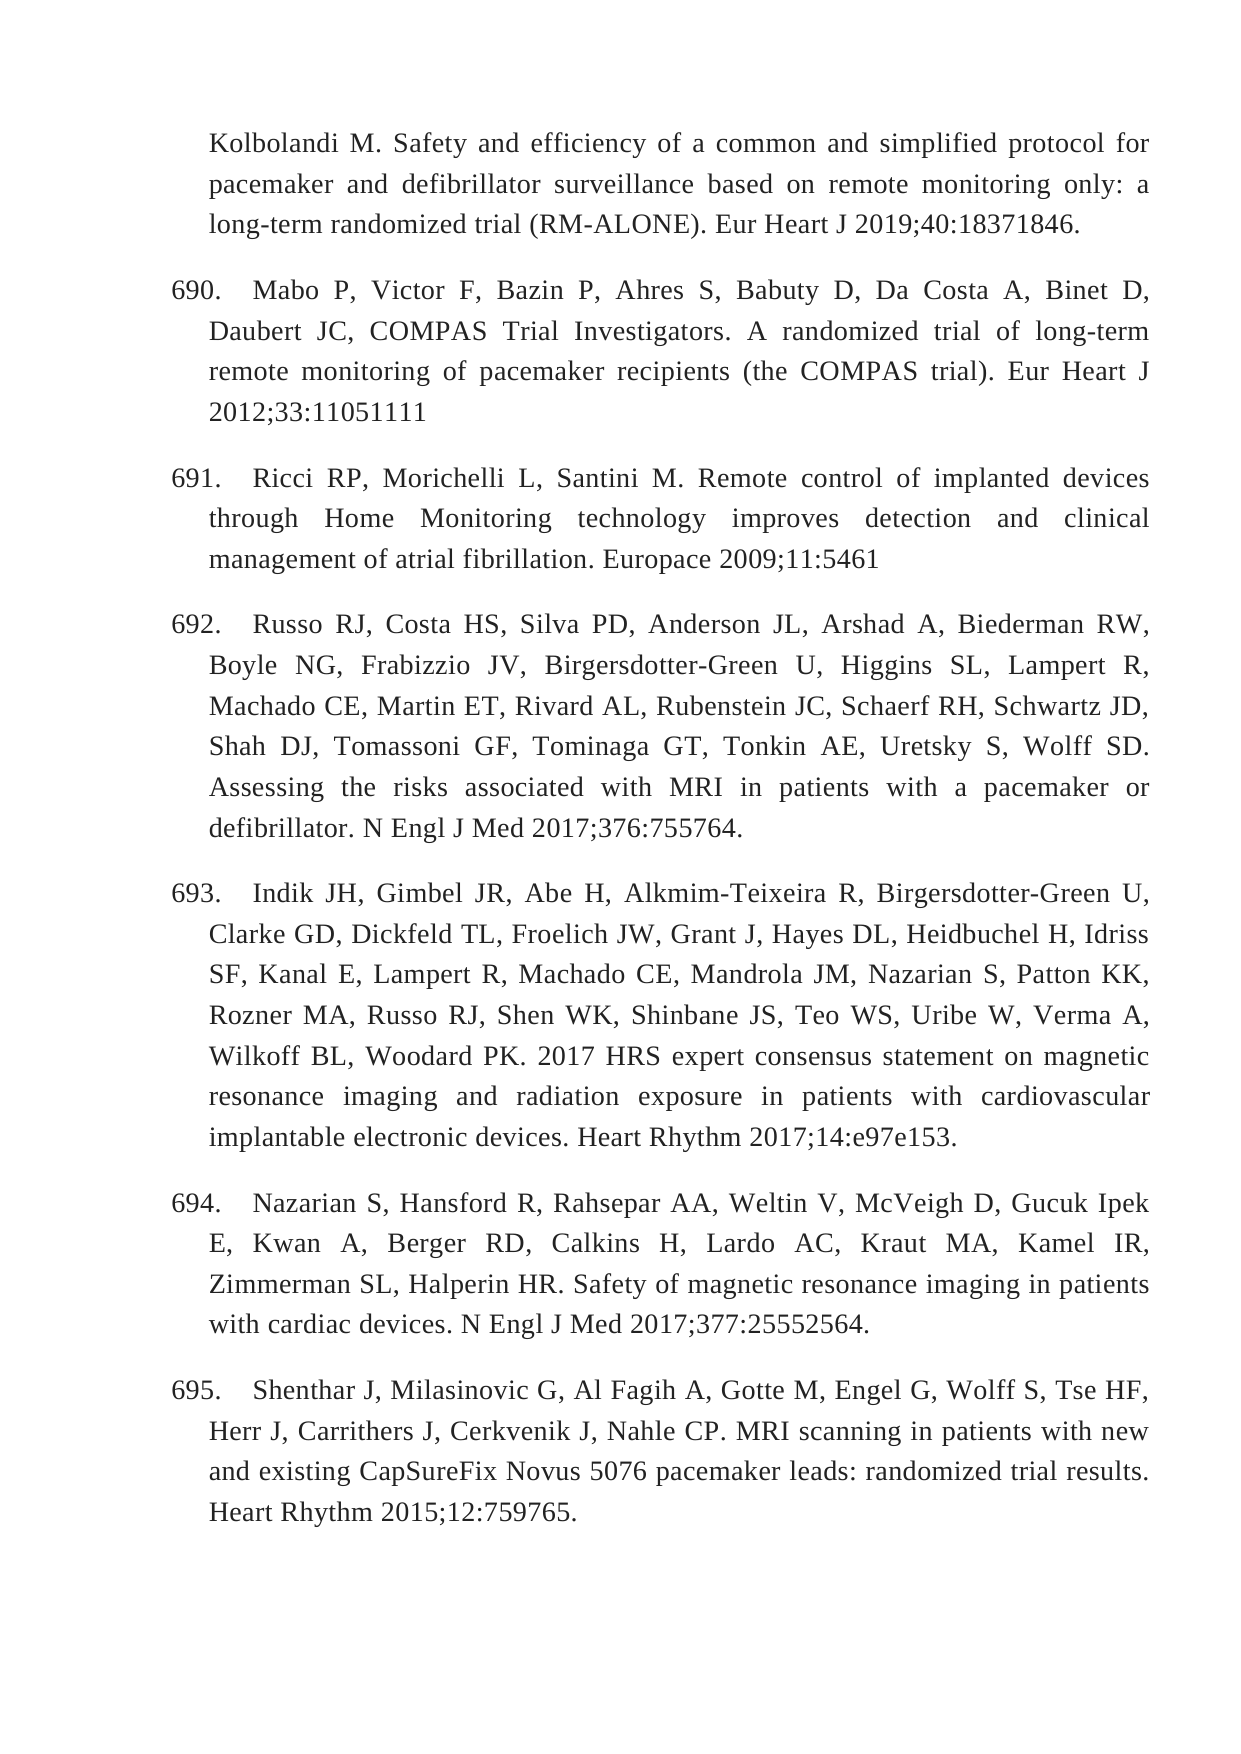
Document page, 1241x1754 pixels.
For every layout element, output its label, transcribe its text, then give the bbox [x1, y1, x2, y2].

list Indik JH, Gimbel JR, Abe H, Alkmim-Teixeira R, Birgersdotter-Green U, Clarke GD, Dickfeld TL, Froelich JW, Grant J, Hayes DL, Heidbuchel H, Idriss SF, Kanal E, Lampert R, Machado CE, Mandrola JM, Nazarian S, Patton KK, Rozner MA, Russo RJ, Shen WK, Shinbane JS, Teo WS, Uribe W, Verma A, Wilkoff BL, Woodard PK. 2017 HRS expert consensus statement on magnetic resonance imaging and radiation exposure in patients with cardiovascular implantable electronic devices. Heart Rhythm 2017;14:e97e153. [171, 868, 1152, 1152]
list Ricci RP, Morichelli L, Santini M. Remote control of implanted devices through Home Monitoring technology improves detection and clinical management of atrial fibrillation. Europace 2009;11:5461 [171, 452, 1152, 574]
list Mabo P, Victor F, Bazin P, Ahres S, Babuty D, Da Costa A, Binet D, Daubert JC, COMPAS Trial Investigators. A randomized trial of long-term remote monitoring of pacemaker recipients (the COMPAS trial). Eur Heart J 2012;33:11051111 [171, 265, 1152, 427]
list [171, 118, 1152, 240]
list Nazarian S, Hansford R, Rahsepar AA, Weltin V, McVeigh D, Gucuk Ipek E, Kwan A, Berger RD, Calkins H, Lardo AC, Kraut MA, Kamel IR, Zimmerman SL, Halperin HR. Safety of magnetic resonance imaging in patients with cardiac devices. N Engl J Med 2017;377:25552564. [171, 1177, 1152, 1340]
list Shenthar J, Milasinovic G, Al Fagih A, Gotte M, Engel G, Wolff S, Tse HF, Herr J, Carrithers J, Cerkvenik J, Nahle CP. MRI scanning in patients with new and existing CapSureFix Novus 5076 pacemaker leads: randomized trial results. Heart Rhythm 2015;12:759765. [171, 1365, 1152, 1527]
list Russo RJ, Costa HS, Silva PD, Anderson JL, Arshad A, Biederman RW, Boyle NG, Frabizzio JV, Birgersdotter-Green U, Higgins SL, Lampert R, Machado CE, Martin ET, Rivard AL, Rubenstein JC, Schaerf RH, Schwartz JD, Shah DJ, Tomassoni GF, Tominaga GT, Tonkin AE, Uretsky S, Wolff SD. Assessing the risks associated with MRI in patients with a pacemaker or defibrillator. N Engl J Med 2017;376:755764. [171, 599, 1152, 843]
